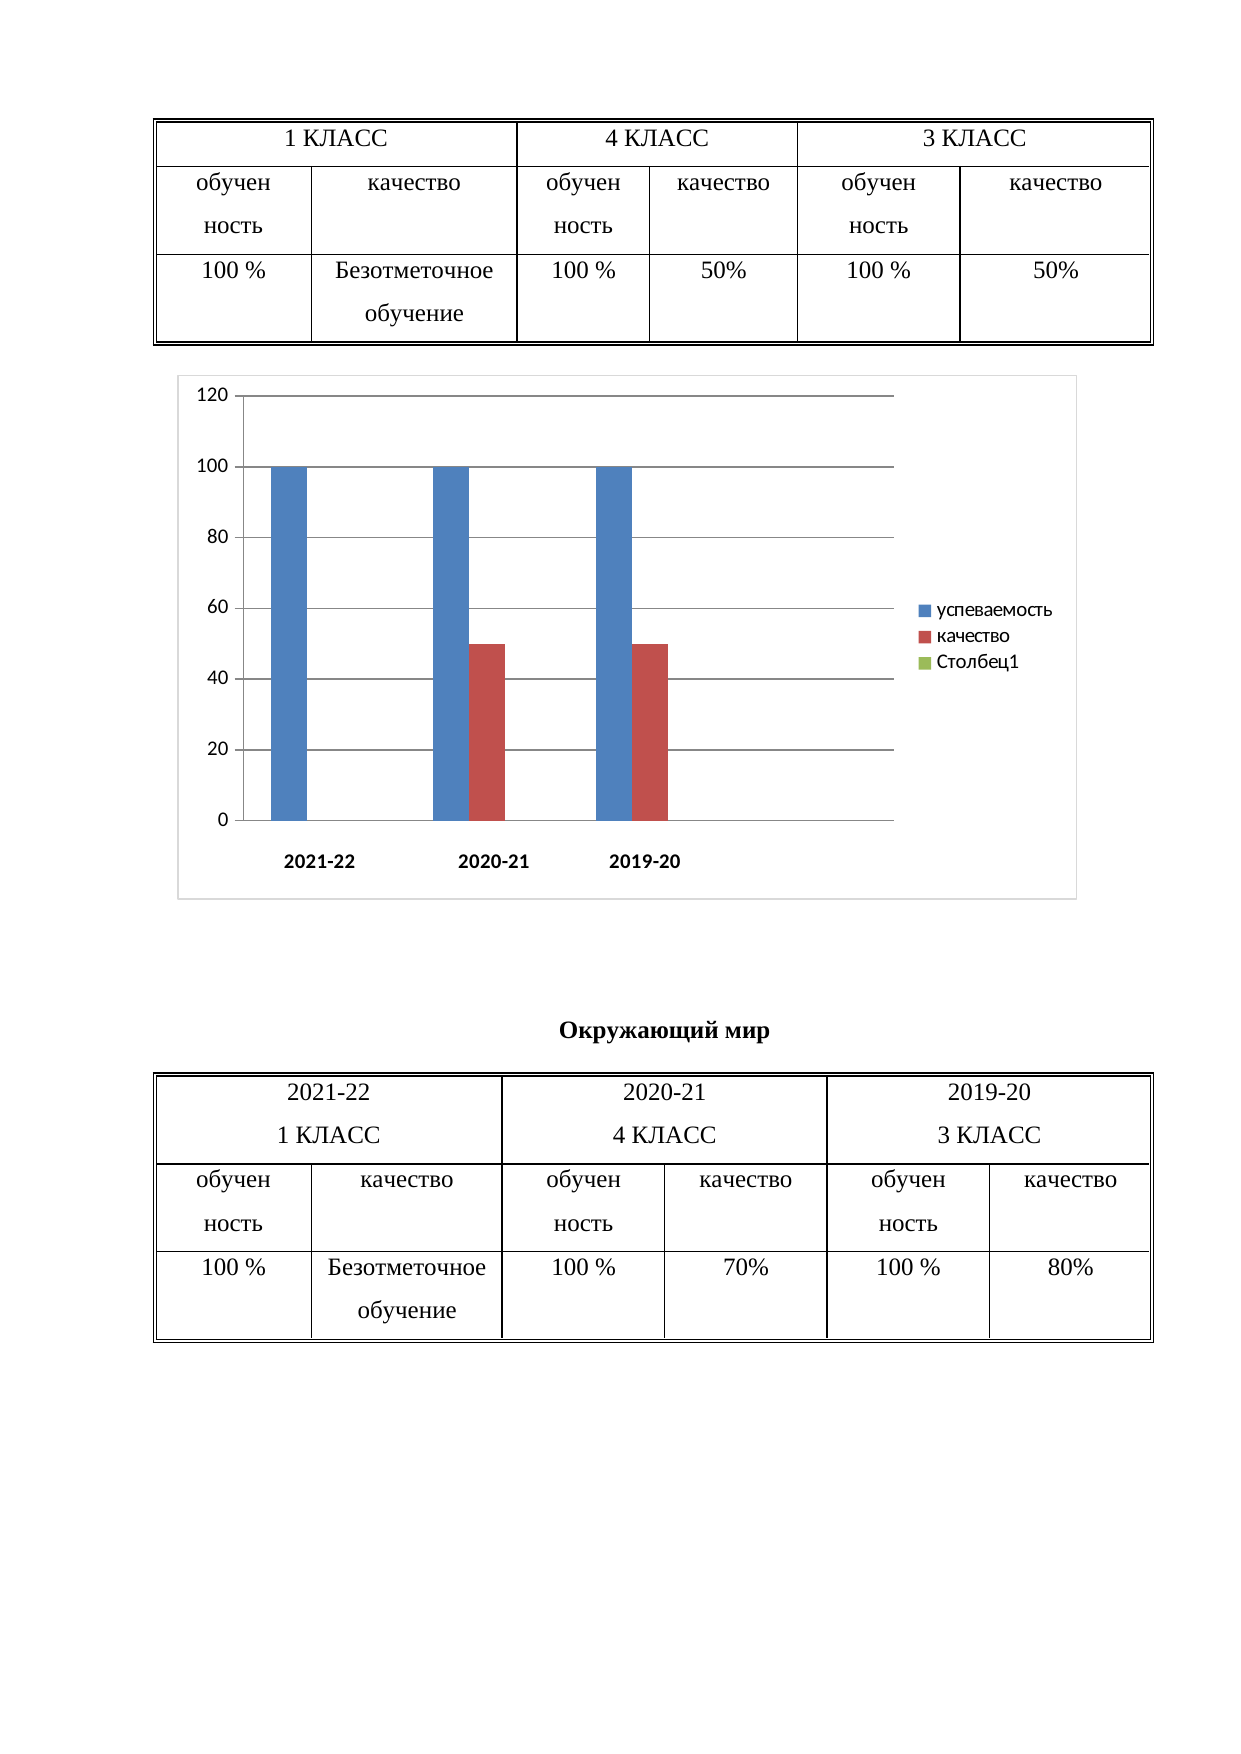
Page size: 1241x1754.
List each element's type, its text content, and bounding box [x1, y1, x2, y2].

table_cell обучен ность [518, 167, 649, 253]
list Окружающий мир [177, 1015, 1152, 1043]
table_header 2020-21 4 класс [518, 123, 797, 166]
table_cell качество [312, 167, 516, 253]
table_header 2020-21 4 класс [503, 1077, 826, 1163]
table_cell 100 % [157, 1252, 311, 1338]
table_cell обучен ность [503, 1165, 664, 1251]
table_cell обучен ность [798, 167, 959, 253]
table_cell 100 % [157, 255, 311, 341]
table_cell 100 % [828, 1252, 989, 1338]
table_cell Безотметочное обучение [312, 1252, 501, 1338]
table_cell Безотметочное обучение [312, 255, 516, 341]
table_cell 100 % [518, 255, 649, 341]
table_header 2021-22 1 класс [157, 123, 516, 166]
table_cell качество [665, 1165, 826, 1251]
table_cell качество [990, 1163, 1150, 1251]
table_cell обучен ность [157, 1165, 311, 1251]
table_cell качество [312, 1165, 501, 1251]
table_header 2019-20 3 класс [828, 1077, 1150, 1163]
table_cell обучен ность [828, 1165, 989, 1251]
table_cell 100 % [798, 255, 959, 341]
table_header 2019-20 3 класс [798, 123, 1150, 166]
table_cell качество [961, 166, 1150, 253]
table_header 2021-22 1 класс [157, 1077, 501, 1163]
table_cell обучен ность [157, 167, 311, 253]
table_cell качество [650, 167, 797, 253]
table_cell 70% [665, 1252, 826, 1338]
table_cell 50% [650, 255, 797, 341]
table_cell 50% [961, 254, 1150, 341]
table_cell 80% [990, 1251, 1150, 1338]
table_cell 100 % [503, 1252, 664, 1338]
